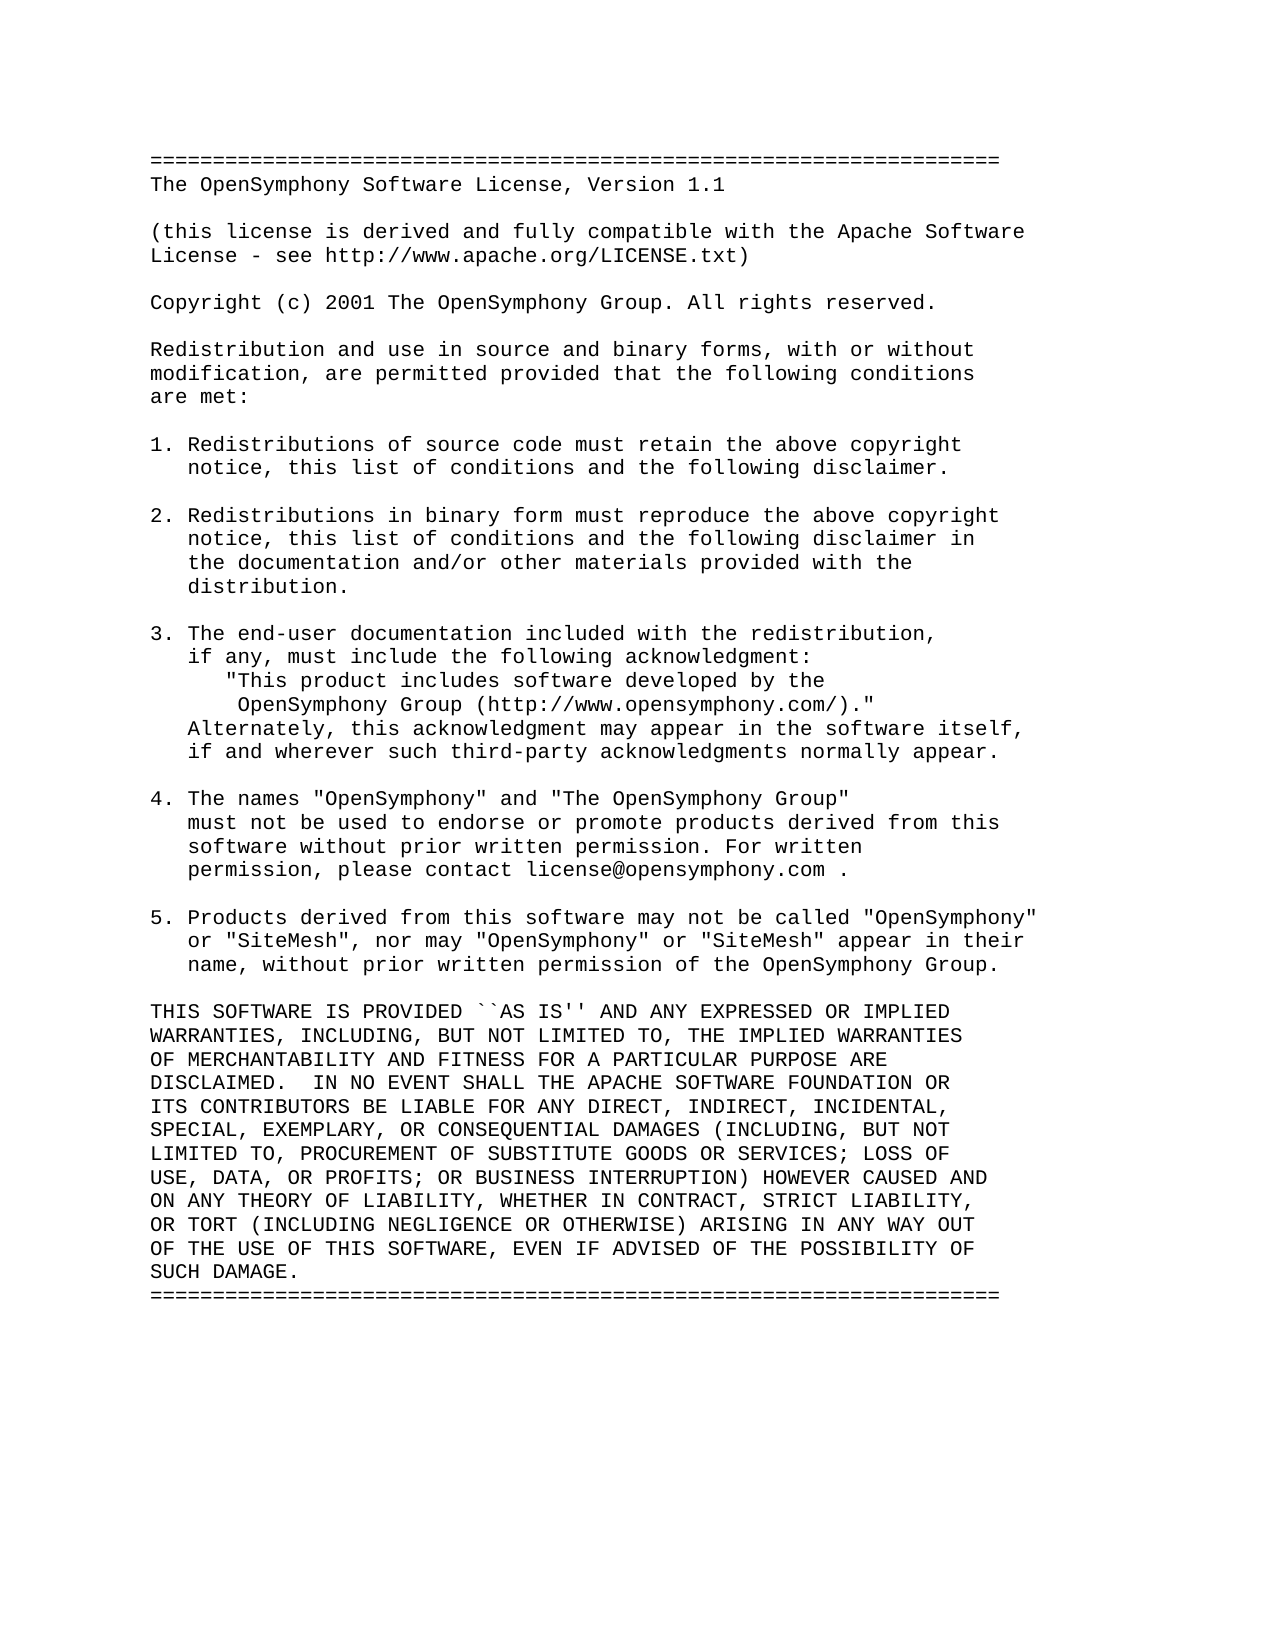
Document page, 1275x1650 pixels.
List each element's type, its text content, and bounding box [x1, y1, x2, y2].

text 3. The end-user documentation included with the redistribution, [150, 623, 1125, 647]
text name, without prior written permission of the OpenSymphony Group. [150, 954, 1125, 978]
text DISCLAIMED. IN NO EVENT SHALL THE APACHE SOFTWARE FOUNDATION OR [150, 1072, 1125, 1096]
text software without prior written permission. For written [150, 836, 1125, 859]
text are met: [150, 386, 1125, 410]
text ==================================================================== [150, 1285, 1125, 1309]
text USE, DATA, OR PROFITS; OR BUSINESS INTERRUPTION) HOWEVER CAUSED AND [150, 1167, 1125, 1190]
text notice, this list of conditions and the following disclaimer in [150, 528, 1125, 552]
text distribution. [150, 576, 1125, 599]
text OF THE USE OF THIS SOFTWARE, EVEN IF ADVISED OF THE POSSIBILITY OF [150, 1238, 1125, 1261]
text 1. Redistributions of source code must retain the above copyright [150, 434, 1125, 457]
text must not be used to endorse or promote products derived from this [150, 812, 1125, 836]
text if any, must include the following acknowledgment: [150, 647, 1125, 670]
text LIMITED TO, PROCUREMENT OF SUBSTITUTE GOODS OR SERVICES; LOSS OF [150, 1143, 1125, 1167]
text or "SiteMesh", nor may "OpenSymphony" or "SiteMesh" appear in their [150, 930, 1125, 954]
text notice, this list of conditions and the following disclaimer. [150, 457, 1125, 481]
text ON ANY THEORY OF LIABILITY, WHETHER IN CONTRACT, STRICT LIABILITY, [150, 1190, 1125, 1214]
text 5. Products derived from this software may not be called "OpenSymphony" [150, 907, 1125, 930]
text The OpenSymphony Software License, Version 1.1 [150, 174, 1125, 197]
text ITS CONTRIBUTORS BE LIABLE FOR ANY DIRECT, INDIRECT, INCIDENTAL, [150, 1096, 1125, 1119]
text THIS SOFTWARE IS PROVIDED ``AS IS'' AND ANY EXPRESSED OR IMPLIED [150, 1001, 1125, 1025]
text 2. Redistributions in binary form must reproduce the above copyright [150, 505, 1125, 528]
text SPECIAL, EXEMPLARY, OR CONSEQUENTIAL DAMAGES (INCLUDING, BUT NOT [150, 1119, 1125, 1143]
text OR TORT (INCLUDING NEGLIGENCE OR OTHERWISE) ARISING IN ANY WAY OUT [150, 1214, 1125, 1238]
text OpenSymphony Group (http://www.opensymphony.com/)." [150, 694, 1125, 717]
text Alternately, this acknowledgment may appear in the software itself, [150, 717, 1125, 741]
text permission, please contact license@opensymphony.com . [150, 859, 1125, 883]
text Copyright (c) 2001 The OpenSymphony Group. All rights reserved. [150, 292, 1125, 316]
text License - see http://www.apache.org/LICENSE.txt) [150, 244, 1125, 268]
text Redistribution and use in source and binary forms, with or without [150, 339, 1125, 363]
text ==================================================================== [150, 150, 1125, 174]
text modification, are permitted provided that the following conditions [150, 363, 1125, 386]
text WARRANTIES, INCLUDING, BUT NOT LIMITED TO, THE IMPLIED WARRANTIES [150, 1025, 1125, 1048]
text the documentation and/or other materials provided with the [150, 552, 1125, 576]
text "This product includes software developed by the [150, 670, 1125, 694]
text OF MERCHANTABILITY AND FITNESS FOR A PARTICULAR PURPOSE ARE [150, 1048, 1125, 1072]
text if and wherever such third-party acknowledgments normally appear. [150, 741, 1125, 765]
text 4. The names "OpenSymphony" and "The OpenSymphony Group" [150, 788, 1125, 812]
text SUCH DAMAGE. [150, 1261, 1125, 1285]
text (this license is derived and fully compatible with the Apache Software [150, 221, 1125, 244]
